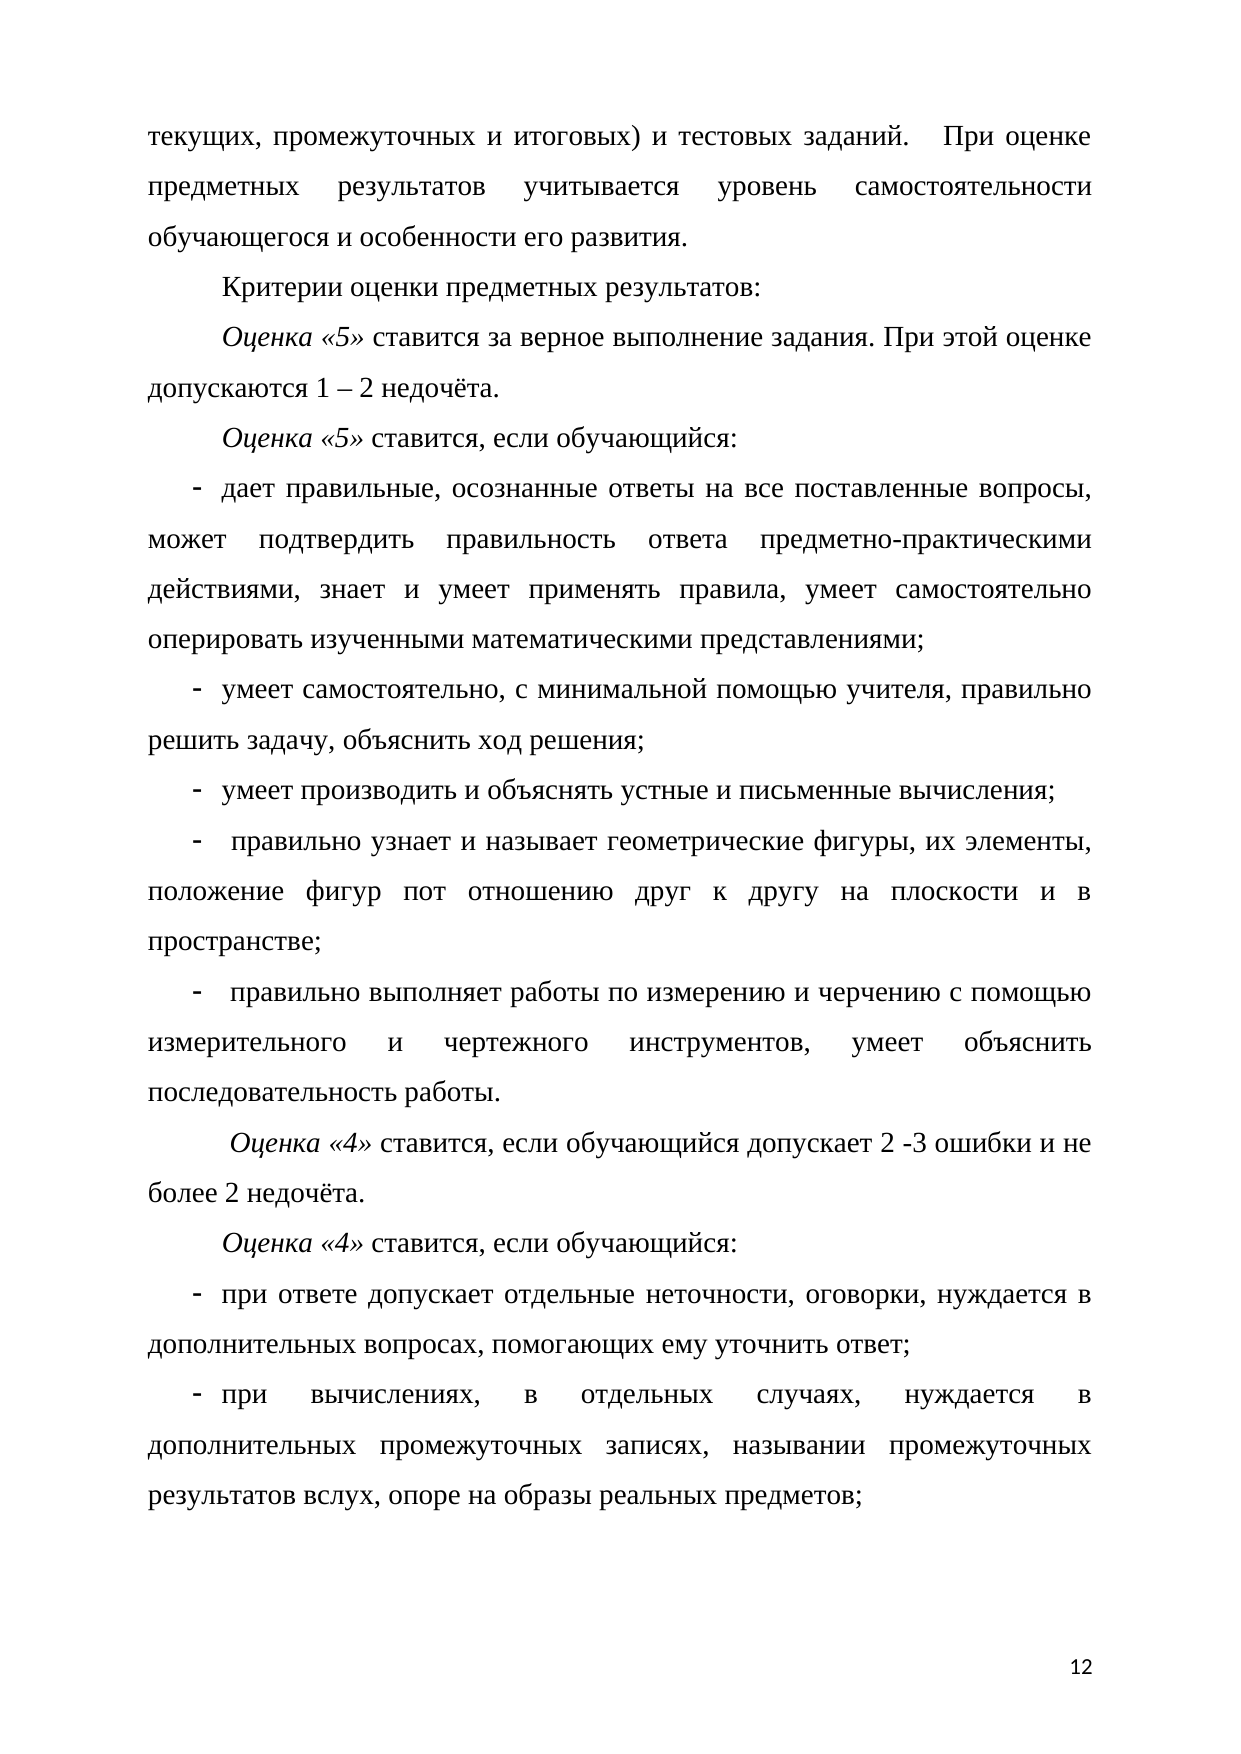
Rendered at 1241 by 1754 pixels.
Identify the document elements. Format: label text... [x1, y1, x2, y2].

list правильно узнает и называет геометрические фигуры, их элементы, положение фигур пот отношению друг к другу на плоскости и в пространстве; [148, 823, 1092, 957]
list при ответе допускает отдельные неточности, оговорки, нуждается в дополнительных вопросах, помогающих ему уточнить ответ; [148, 1276, 1092, 1360]
text Оценка «5» ставится за верное выполнение задания. При этой оценке допускаются 1 – 2 недочёта. [148, 319, 1092, 403]
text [148, 118, 1092, 252]
text Критерии оценки предметных результатов: [148, 269, 1092, 303]
list при вычислениях, в отдельных случаях, нуждается в дополнительных промежуточных записях, назывании промежуточных результатов вслух, опоре на образы реальных предметов; [148, 1377, 1092, 1511]
list дает правильные, осознанные ответы на все поставленные вопросы, может подтвердить правильность ответа предметно-практическими действиями, знает и умеет применять правила, умеет самостоятельно оперировать изученными математическими представлениями; [148, 470, 1092, 655]
text Оценка «4» ставится, если обучающийся: [148, 1226, 1092, 1259]
text Оценка «5» ставится, если обучающийся: [148, 420, 1092, 453]
list умеет производить и объяснять устные и письменные вычисления; [148, 772, 1092, 806]
list правильно выполняет работы по измерению и черчению с помощью измерительного и чертежного инструментов, умеет объяснить последовательность работы. [148, 974, 1092, 1108]
text Оценка «4» ставится, если обучающийся допускает 2 -3 ошибки и не более 2 недочёта. [148, 1125, 1092, 1209]
list умеет самостоятельно, с минимальной помощью учителя, правильно решить задачу, объяснить ход решения; [148, 672, 1092, 756]
